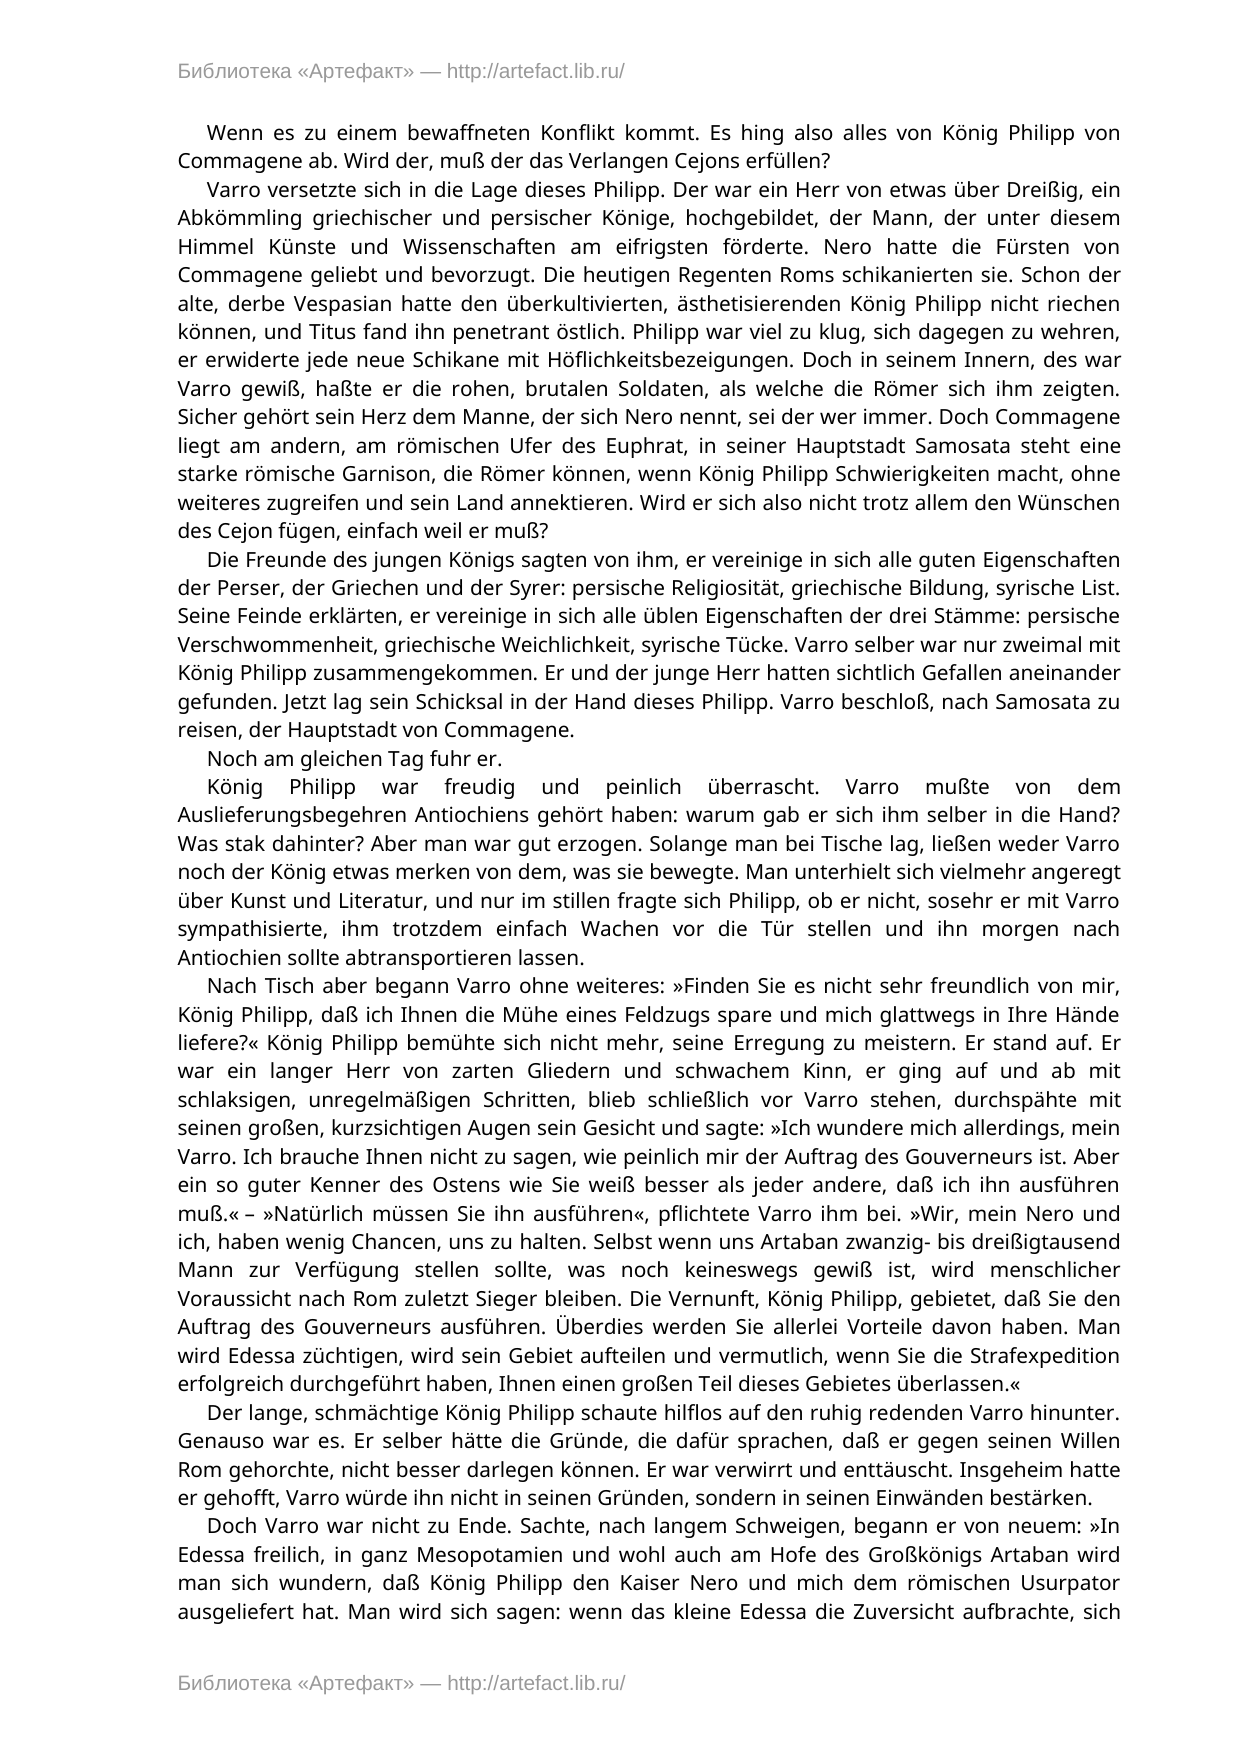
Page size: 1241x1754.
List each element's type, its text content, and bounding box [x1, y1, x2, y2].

text König Philipp war freudig und peinlich überrascht. Varro mußte von dem Auslieferungsbegehren Antiochiens gehört haben: warum gab er sich ihm selber in die Hand? Was stak dahinter? Aber man war gut erzogen. Solange man bei Tische lag, ließen weder Varro noch der König etwas merken von dem, was sie bewegte. Man unterhielt sich vielmehr angeregt über Kunst und Literatur, und nur im stillen fragte sich Philipp, ob er nicht, sosehr er mit Varro sympathisierte, ihm trotzdem einfach Wachen vor die Tür stellen und ihn morgen nach Antiochien sollte abtransportieren lassen. [177, 772, 1122, 971]
text Die Freunde des jungen Königs sagten von ihm, er vereinige in sich alle guten Eigenschaften der Perser, der Griechen und der Syrer: persische Religiosität, griechische Bildung, syrische List. Seine Feinde erklärten, er vereinige in sich alle üblen Eigenschaften der drei Stämme: persische Verschwommenheit, griechische Weichlichkeit, syrische Tücke. Varro selber war nur zweimal mit König Philipp zusammengekommen. Er und der junge Herr hatten sichtlich Gefallen aneinander gefunden. Jetzt lag sein Schicksal in der Hand dieses Philipp. Varro beschloß, nach Samosata zu reisen, der Hauptstadt von Commagene. [177, 545, 1122, 744]
text Nach Tisch aber begann Varro ohne weiteres: »Finden Sie es nicht sehr freundlich von mir, König Philipp, daß ich Ihnen die Mühe eines Feldzugs spare und mich glattwegs in Ihre Hände liefere?« König Philipp bemühte sich nicht mehr, seine Erregung zu meistern. Er stand auf. Er war ein langer Herr von zarten Gliedern und schwachem Kinn, er ging auf und ab mit schlaksigen, unregelmäßigen Schritten, blieb schließlich vor Varro stehen, durchspähte mit seinen großen, kurzsichtigen Augen sein Gesicht und sagte: »Ich wundere mich allerdings, mein Varro. Ich brauche Ihnen nicht zu sagen, wie peinlich mir der Auftrag des Gouverneurs ist. Aber ein so guter Kenner des Ostens wie Sie weiß besser als jeder andere, daß ich ihn ausführen muß.« – »Natürlich müssen Sie ihn ausführen«, pflichtete Varro ihm bei. »Wir, mein Nero und ich, haben wenig Chancen, uns zu halten. Selbst wenn uns Artaban zwanzig- bis dreißigtausend Mann zur Verfügung stellen sollte, was noch keineswegs gewiß ist, wird menschlicher Voraussicht nach Rom zuletzt Sieger bleiben. Die Vernunft, König Philipp, gebietet, daß Sie den Auftrag des Gouverneurs ausführen. Überdies werden Sie allerlei Vorteile davon haben. Man wird Edessa züchtigen, wird sein Gebiet aufteilen und vermutlich, wenn Sie die Strafexpedition erfolgreich durchgeführt haben, Ihnen einen großen Teil dieses Gebietes überlassen.« [177, 971, 1122, 1398]
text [177, 1512, 1122, 1625]
text Noch am gleichen Tag fuhr er. [177, 744, 1122, 772]
text Wenn es zu einem bewaffneten Konflikt kommt. Es hing also alles von König Philipp von Commagene ab. Wird der, muß der das Verlangen Cejons erfüllen? [177, 118, 1122, 175]
text Der lange, schmächtige König Philipp schaute hilflos auf den ruhig redenden Varro hinunter. Genauso war es. Er selber hätte die Gründe, die dafür sprachen, daß er gegen seinen Willen Rom gehorchte, nicht besser darlegen können. Er war verwirrt und enttäuscht. Insgeheim hatte er gehofft, Varro würde ihn nicht in seinen Gründen, sondern in seinen Einwänden bestärken. [177, 1398, 1122, 1512]
text Varro versetzte sich in die Lage dieses Philipp. Der war ein Herr von etwas über Dreißig, ein Abkömmling griechischer und persischer Könige, hochgebildet, der Mann, der unter diesem Himmel Künste und Wissenschaften am eifrigsten förderte. Nero hatte die Fürsten von Commagene geliebt und bevorzugt. Die heutigen Regenten Roms schikanierten sie. Schon der alte, derbe Vespasian hatte den überkultivierten, ästhetisierenden König Philipp nicht riechen können, und Titus fand ihn penetrant östlich. Philipp war viel zu klug, sich dagegen zu wehren, er erwiderte jede neue Schikane mit Höflichkeitsbezeigungen. Doch in seinem Innern, des war Varro gewiß, haßte er die rohen, brutalen Soldaten, als welche die Römer sich ihm zeigten. Sicher gehört sein Herz dem Manne, der sich Nero nennt, sei der wer immer. Doch Commagene liegt am andern, am römischen Ufer des Euphrat, in seiner Hauptstadt Samosata steht eine starke römische Garnison, die Römer können, wenn König Philipp Schwierigkeiten macht, ohne weiteres zugreifen und sein Land annektieren. Wird er sich also nicht trotz allem den Wünschen des Cejon fügen, einfach weil er muß? [177, 175, 1122, 545]
